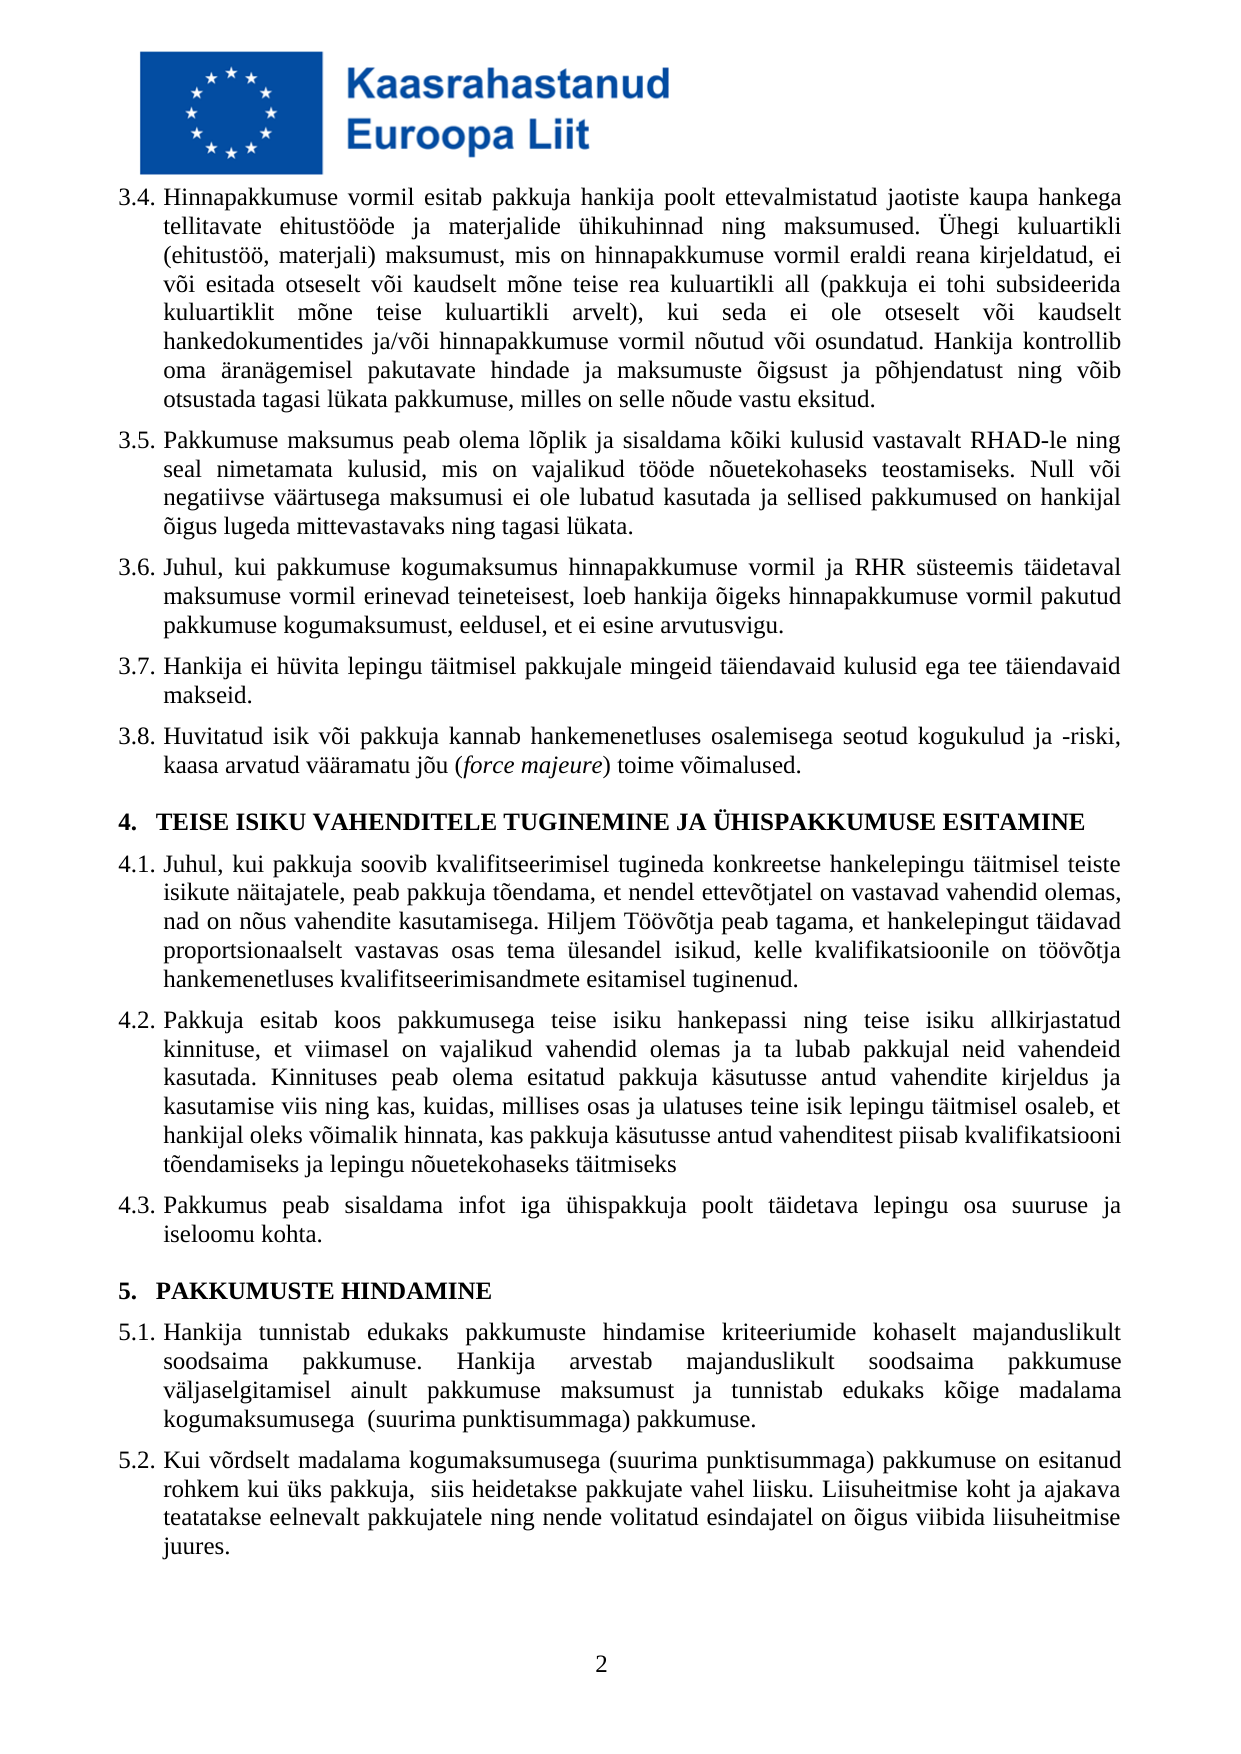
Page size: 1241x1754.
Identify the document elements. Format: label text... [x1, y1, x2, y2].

text Hankija tunnistab edukaks pakkumuste hindamise kriteeriumide kohaselt majanduslikult soodsaima pakkumuse. Hankija arvestab majanduslikult soodsaima pakkumuse väljaselgitamisel ainult pakkumuse maksumust ja tunnistab edukaks kõige madalama kogumaksumusega (suurima punktisummaga) pakkumuse. [118, 1317, 1122, 1432]
text Kui võrdselt madalama kogumaksumusega (suurima punktisummaga) pakkumuse on esitanud rohkem kui üks pakkuja, siis heidetakse pakkujate vahel liisku. Liisuheitmise koht ja ajakava teatatakse eelnevalt pakkujatele ning nende volitatud esindajatel on õigus viibida liisuheitmise juures. [118, 1445, 1122, 1560]
list TEISE ISIKU VAHENDITELE TUGINEMINE JA ÜHISPAKKUMUSE ESITAMINE [118, 807, 1122, 836]
text Juhul, kui pakkuja soovib kvalifitseerimisel tugineda konkreetse hankelepingu täitmisel teiste isikute näitajatele, peab pakkuja tõendama, et nendel ettevõtjatel on vastavad vahendid olemas, nad on nõus vahendite kasutamisega. Hiljem Töövõtja peab tagama, et hankelepingut täidavad proportsionaalselt vastavas osas tema ülesandel isikud, kelle kvalifikatsioonile on töövõtja hankemenetluses kvalifitseerimisandmete esitamisel tuginenud. [118, 849, 1122, 992]
picture [118, 44, 721, 183]
text Pakkumus peab sisaldama infot iga ühispakkuja poolt täidetava lepingu osa suuruse ja iseloomu kohta. [118, 1190, 1122, 1247]
list PAKKUMUSTE HINDAMINE [118, 1276, 1122, 1305]
text Juhul, kui pakkumuse kogumaksumus hinnapakkumuse vormil ja RHR süsteemis täidetaval maksumuse vormil erinevad teineteisest, loeb hankija õigeks hinnapakkumuse vormil pakutud pakkumuse kogumaksumust, eeldusel, et ei esine arvutusvigu. [118, 552, 1122, 639]
text Hinnapakkumuse vormil esitab pakkuja hankija poolt ettevalmistatud jaotiste kaupa hankega tellitavate ehitustööde ja materjalide ühikuhinnad ning maksumused. Ühegi kuluartikli (ehitustöö, materjali) maksumust, mis on hinnapakkumuse vormil eraldi reana kirjeldatud, ei või esitada otseselt või kaudselt mõne teise rea kuluartikli all (pakkuja ei tohi subsideerida kuluartiklit mõne teise kuluartikli arvelt), kui seda ei ole otseselt või kaudselt hankedokumentides ja/või hinnapakkumuse vormil nõutud või osundatud. Hankija kontrollib oma äranägemisel pakutavate hindade ja maksumuste õigsust ja põhjendatust ning võib otsustada tagasi lükata pakkumuse, milles on selle nõude vastu eksitud. [118, 182, 1122, 412]
text Hankija ei hüvita lepingu täitmisel pakkujale mingeid täiendavaid kulusid ega tee täiendavaid makseid. [118, 651, 1122, 709]
text Pakkumuse maksumus peab olema lõplik ja sisaldama kõiki kulusid vastavalt RHAD-le ning seal nimetamata kulusid, mis on vajalikud tööde nõuetekohaseks teostamiseks. Null või negatiivse väärtusega maksumusi ei ole lubatud kasutada ja sellised pakkumused on hankijal õigus lugeda mittevastavaks ning tagasi lükata. [118, 425, 1122, 540]
text Pakkuja esitab koos pakkumusega teise isiku hankepassi ning teise isiku allkirjastatud kinnituse, et viimasel on vajalikud vahendid olemas ja ta lubab pakkujal neid vahendeid kasutada. Kinnituses peab olema esitatud pakkuja käsutusse antud vahendite kirjeldus ja kasutamise viis ning kas, kuidas, millises osas ja ulatuses teine isik lepingu täitmisel osaleb, et hankijal oleks võimalik hinnata, kas pakkuja käsutusse antud vahenditest piisab kvalifikatsiooni tõendamiseks ja lepingu nõuetekohaseks täitmiseks [118, 1005, 1122, 1177]
text Huvitatud isik või pakkuja kannab hankemenetluses osalemisega seotud kogukulud ja -riski, kaasa arvatud vääramatu jõu (force majeure) toime võimalused. [118, 721, 1122, 779]
